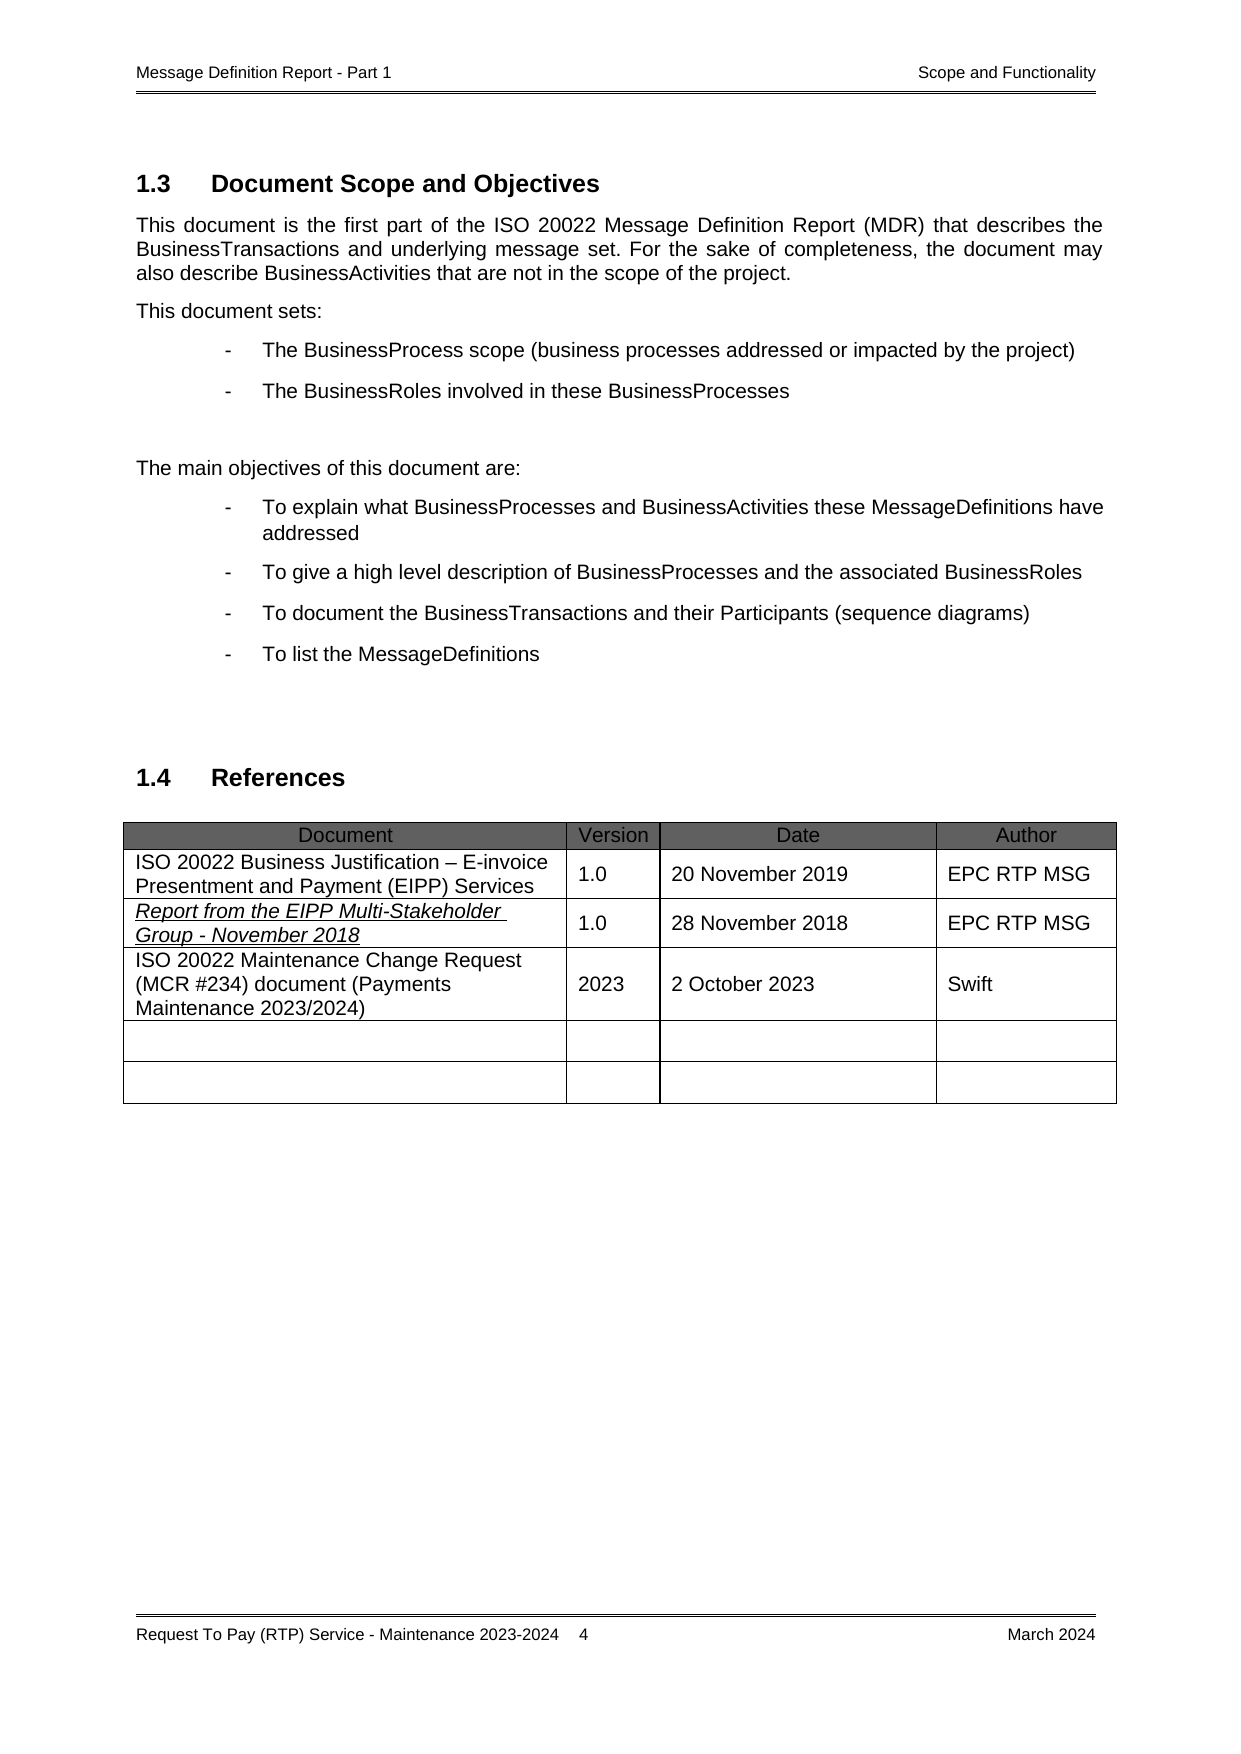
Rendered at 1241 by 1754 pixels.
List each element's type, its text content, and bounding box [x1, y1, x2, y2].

text This document is the first part of the ISO 20022 Message Definition Report (MDR) that describes the BusinessTransactions and underlying message set. For the sake of completeness, the document may also describe BusinessActivities that are not in the scope of the project. [136, 213, 1104, 284]
table_cell 1.0 [567, 850, 659, 898]
table_cell 2023 [567, 948, 659, 1019]
table_header Version [567, 823, 659, 849]
table_cell [124, 1062, 566, 1103]
table_cell Swift [937, 948, 1116, 1019]
text This document sets: [136, 299, 1104, 323]
table_header Document [124, 823, 566, 849]
subtitle References [136, 763, 1104, 792]
table_cell [661, 1021, 936, 1061]
table_cell [567, 1021, 659, 1061]
table_cell [937, 1062, 1116, 1103]
list To explain what BusinessProcesses and BusinessActivities these MessageDefinitions have addressed [224, 492, 1104, 545]
list To document the BusinessTransactions and their Participants (sequence diagrams) [224, 598, 1104, 627]
table_cell 28 November 2018 [661, 899, 936, 947]
table_cell [567, 1062, 659, 1103]
table_cell EPC RTP MSG [937, 850, 1116, 898]
text The main objectives of this document are: [136, 456, 1104, 480]
table_cell ISO 20022 Business Justification – E-invoice Presentment and Payment (EIPP) Services [124, 850, 566, 898]
table_header Date [661, 823, 936, 849]
table_cell [124, 1021, 566, 1061]
table_cell 1.0 [567, 899, 659, 947]
table_cell EPC RTP MSG [937, 899, 1116, 947]
table_header Author [937, 823, 1116, 849]
list To list the MessageDefinitions [224, 639, 1104, 668]
list The BusinessProcess scope (business processes addressed or impacted by the project) [224, 336, 1104, 364]
table_cell 2 October 2023 [661, 948, 936, 1019]
table_cell Report from the EIPP Multi-Stakeholder Group - November 2018 [124, 899, 566, 947]
table_cell [937, 1021, 1116, 1061]
table_cell 20 November 2019 [661, 850, 936, 898]
table_cell [661, 1062, 936, 1103]
table_cell ISO 20022 Maintenance Change Request (MCR #234) document (Payments Maintenance 2023/2024) [124, 948, 566, 1019]
list To give a high level description of BusinessProcesses and the associated BusinessRoles [224, 557, 1104, 586]
subtitle Document Scope and Objectives [136, 169, 1104, 198]
list The BusinessRoles involved in these BusinessProcesses [224, 376, 1104, 405]
